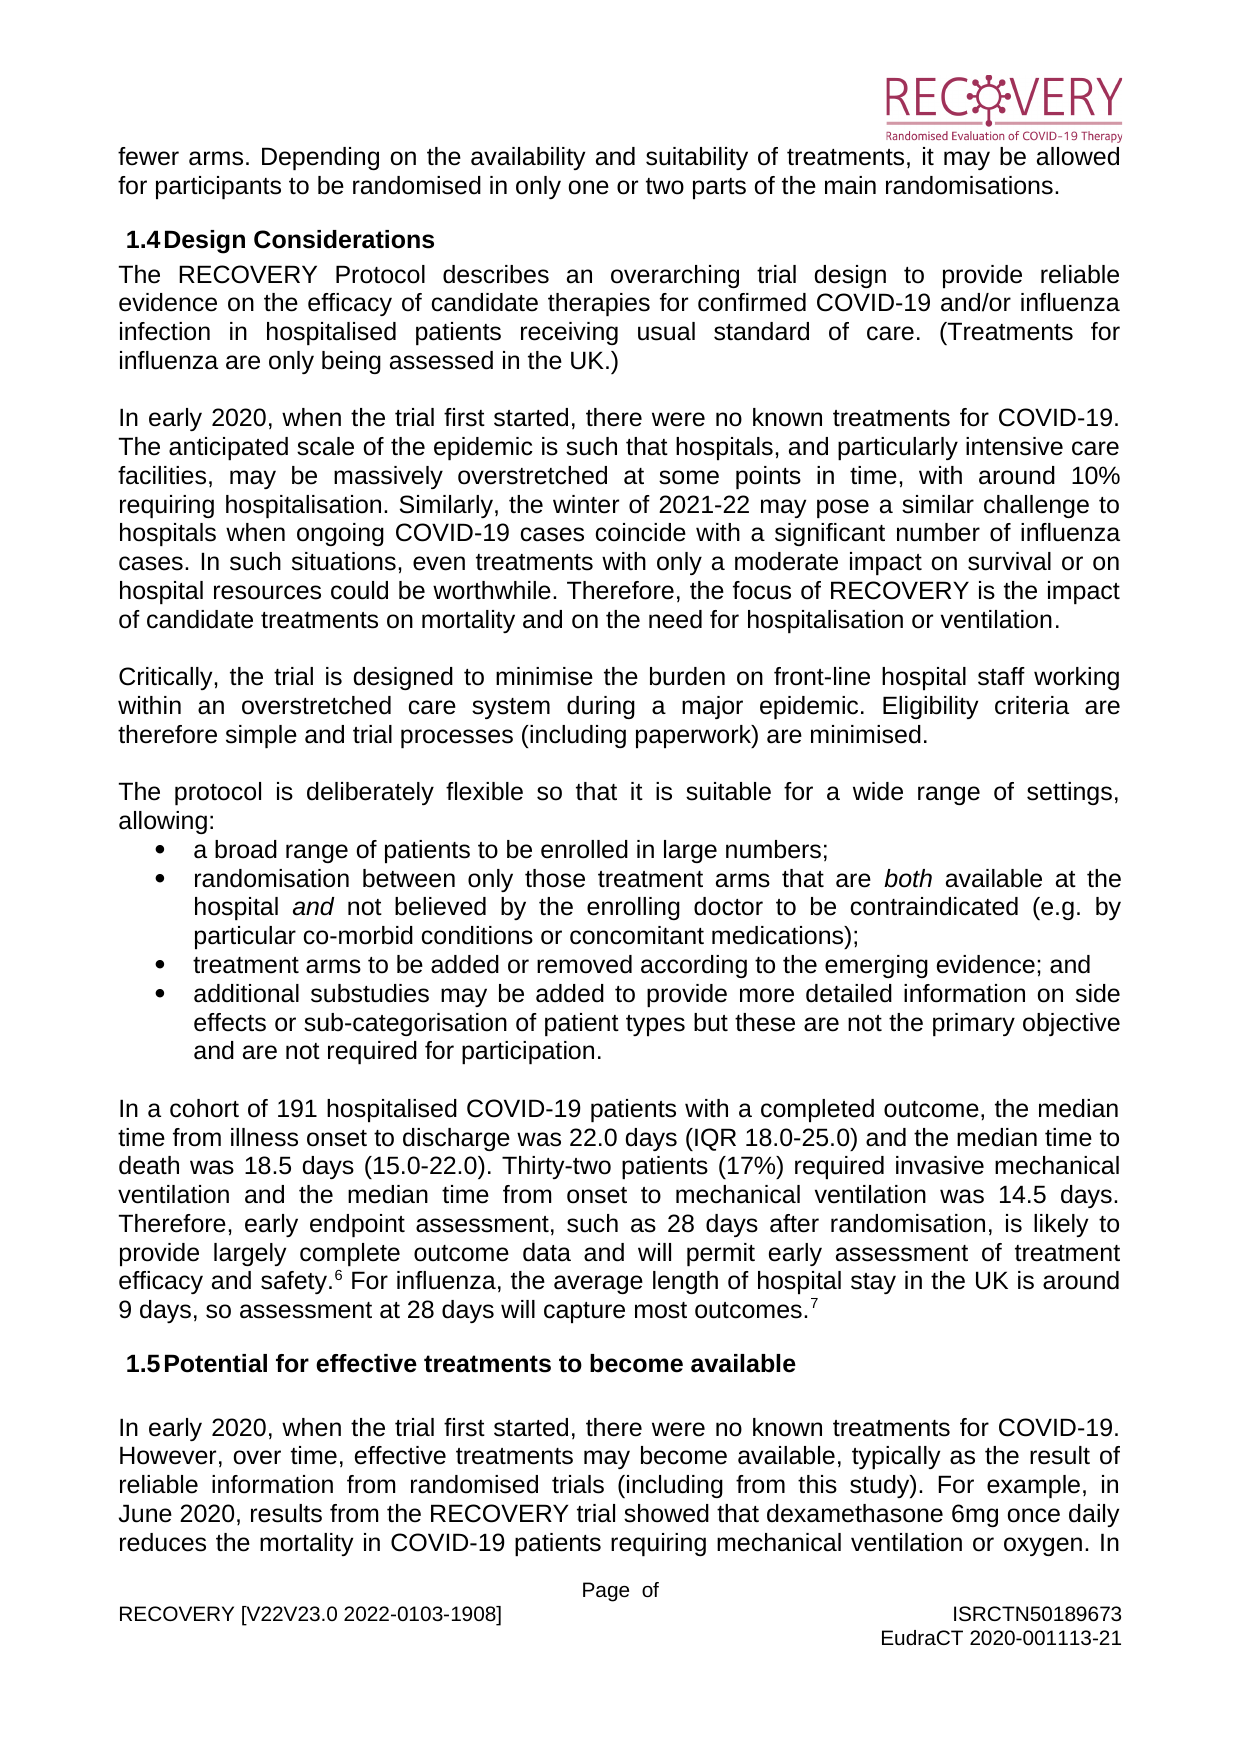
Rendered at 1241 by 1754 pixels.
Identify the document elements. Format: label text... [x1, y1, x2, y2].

subtitle Potential for effective treatments to become available [126, 1349, 1122, 1378]
list additional substudies may be added to provide more detailed information on side effects or sub-categorisation of patient types but these are not the primary objective and are not required for participation. [156, 979, 1122, 1065]
list treatment arms to be added or removed according to the emerging evidence; and [156, 950, 1122, 979]
text Critically, the trial is designed to minimise the burden on front-line hospital staff working within an overstretched care system during a major epidemic. Eligibility criteria are therefore simple and trial processes (including paperwork) are minimised. [118, 662, 1122, 748]
text In early 2020, when the trial first started, there were no known treatments for COVID-19. The anticipated scale of the epidemic is such that hospitals, and particularly intensive care facilities, may be massively overstretched at some points in time, with around 10% requiring hospitalisation. Similarly, the winter of 2021-22 may pose a similar challenge to hospitals when ongoing COVID-19 cases coincide with a significant number of influenza cases. In such situations, even treatments with only a moderate impact on survival or on hospital resources could be worthwhile. Therefore, the focus of RECOVERY is the impact of candidate treatments on mortality and on the need for hospitalisation or ventilation. [118, 403, 1122, 633]
list a broad range of patients to be enrolled in large numbers; [156, 835, 1122, 863]
list randomisation between only those treatment arms that are both available at the hospital and not believed by the enrolling doctor to be contraindicated (e.g. by particular co-morbid conditions or concomitant medications); [156, 863, 1122, 950]
text The protocol is deliberately flexible so that it is suitable for a wide range of settings, allowing: [118, 777, 1122, 835]
text In a cohort of 191 hospitalised COVID-19 patients with a completed outcome, the median time from illness onset to discharge was 22.0 days (IQR 18.0-25.0) and the median time to death was 18.5 days (15.0-22.0). Thirty-two patients (17%) required invasive mechanical ventilation and the median time from onset to mechanical ventilation was 14.5 days. Therefore, early endpoint assessment, such as 28 days after randomisation, is likely to provide largely complete outcome data and will permit early assessment of treatment efficacy and safety.6 For influenza, the average length of hospital stay in the UK is around 9 days, so assessment at 28 days will capture most outcomes.7 [118, 1094, 1122, 1324]
text The RECOVERY Protocol describes an overarching trial design to provide reliable evidence on the efficacy of candidate therapies for confirmed COVID-19 and/or influenza infection in hospitalised patients receiving usual standard of care. (Treatments for influenza are only being assessed in the UK.) [118, 260, 1122, 375]
subtitle Design Considerations [126, 225, 1122, 253]
picture [886, 75, 1123, 143]
